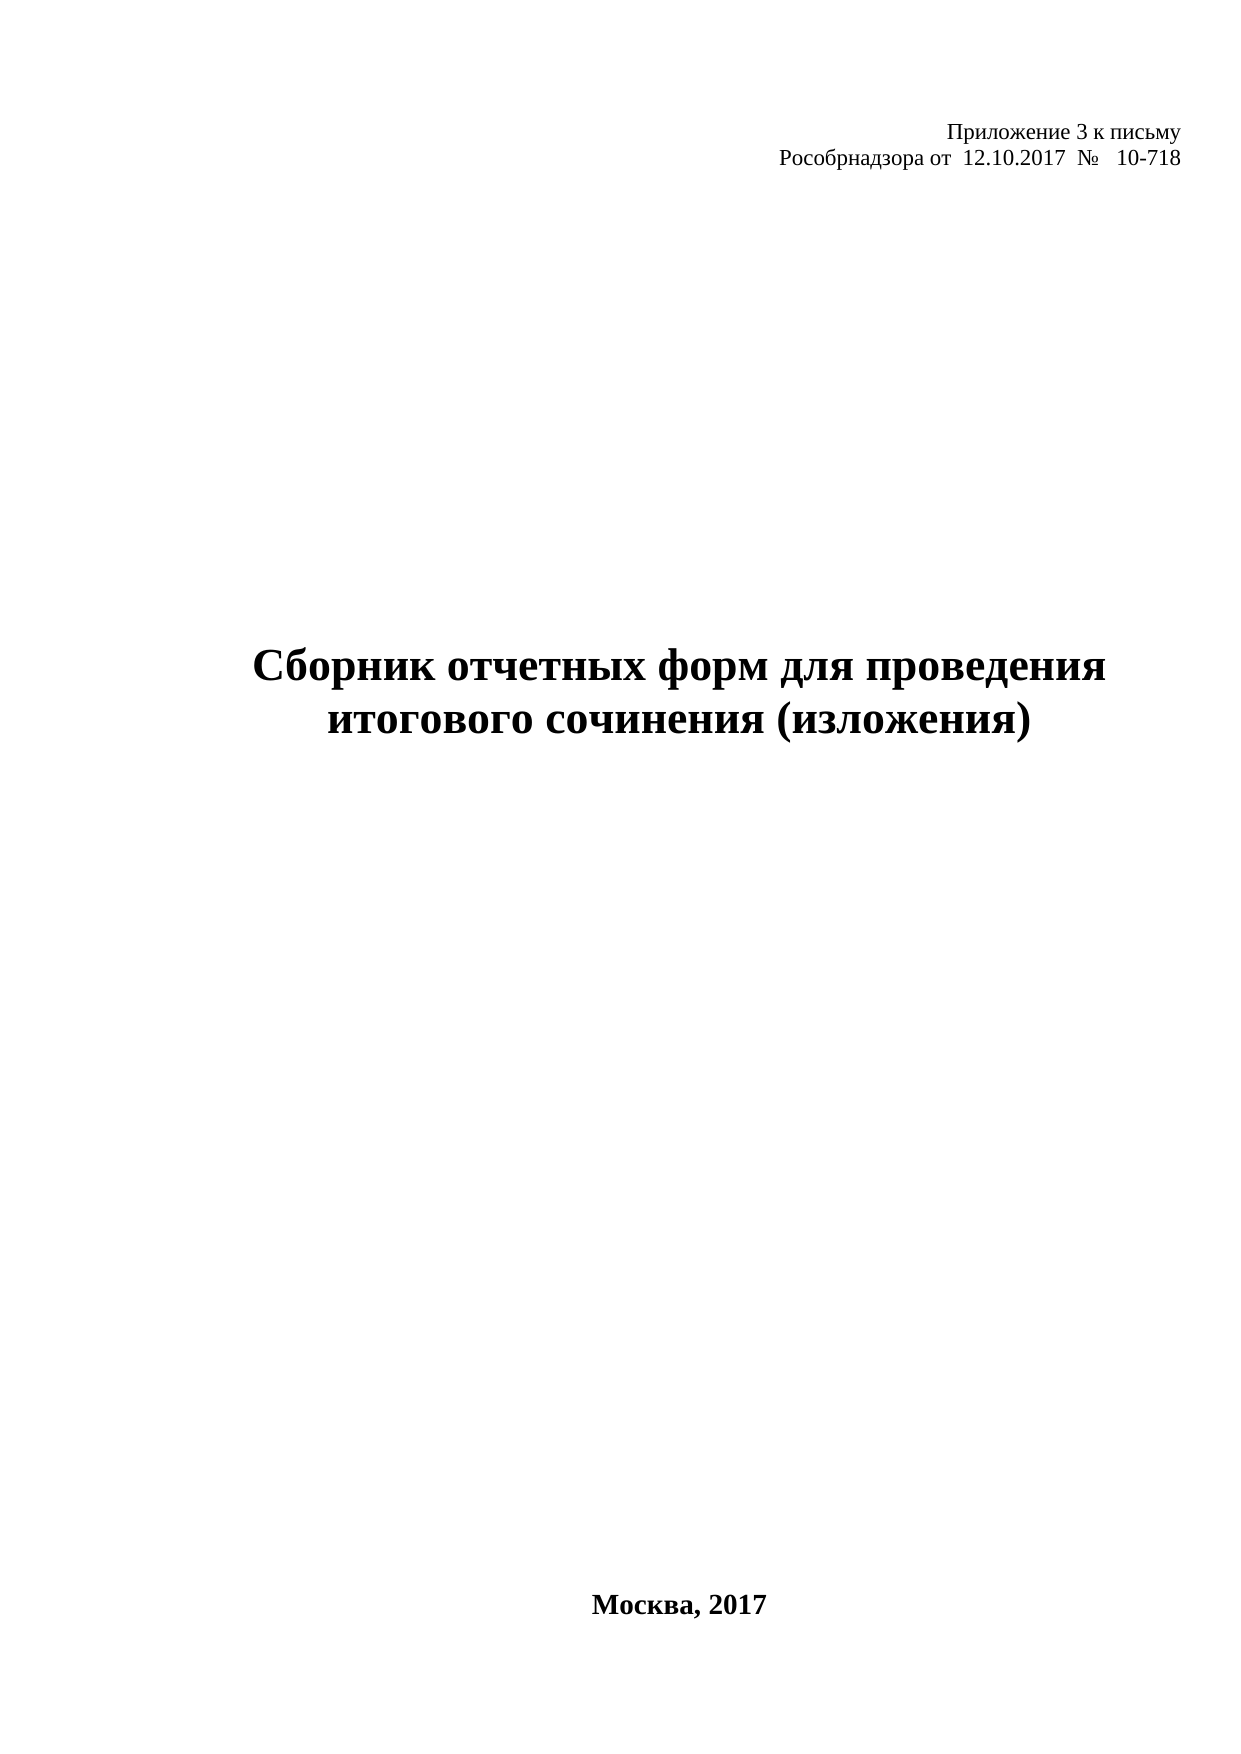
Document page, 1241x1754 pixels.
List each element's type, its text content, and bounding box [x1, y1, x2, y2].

text Рособрнадзора от 12.10.2017 № 10-718 [177, 144, 1181, 171]
text Сборник отчетных форм для проведения итогового сочинения (изложения) [177, 638, 1181, 743]
text Москва, 2017 [177, 1587, 1181, 1620]
text Приложение 3 к письму [177, 118, 1181, 144]
